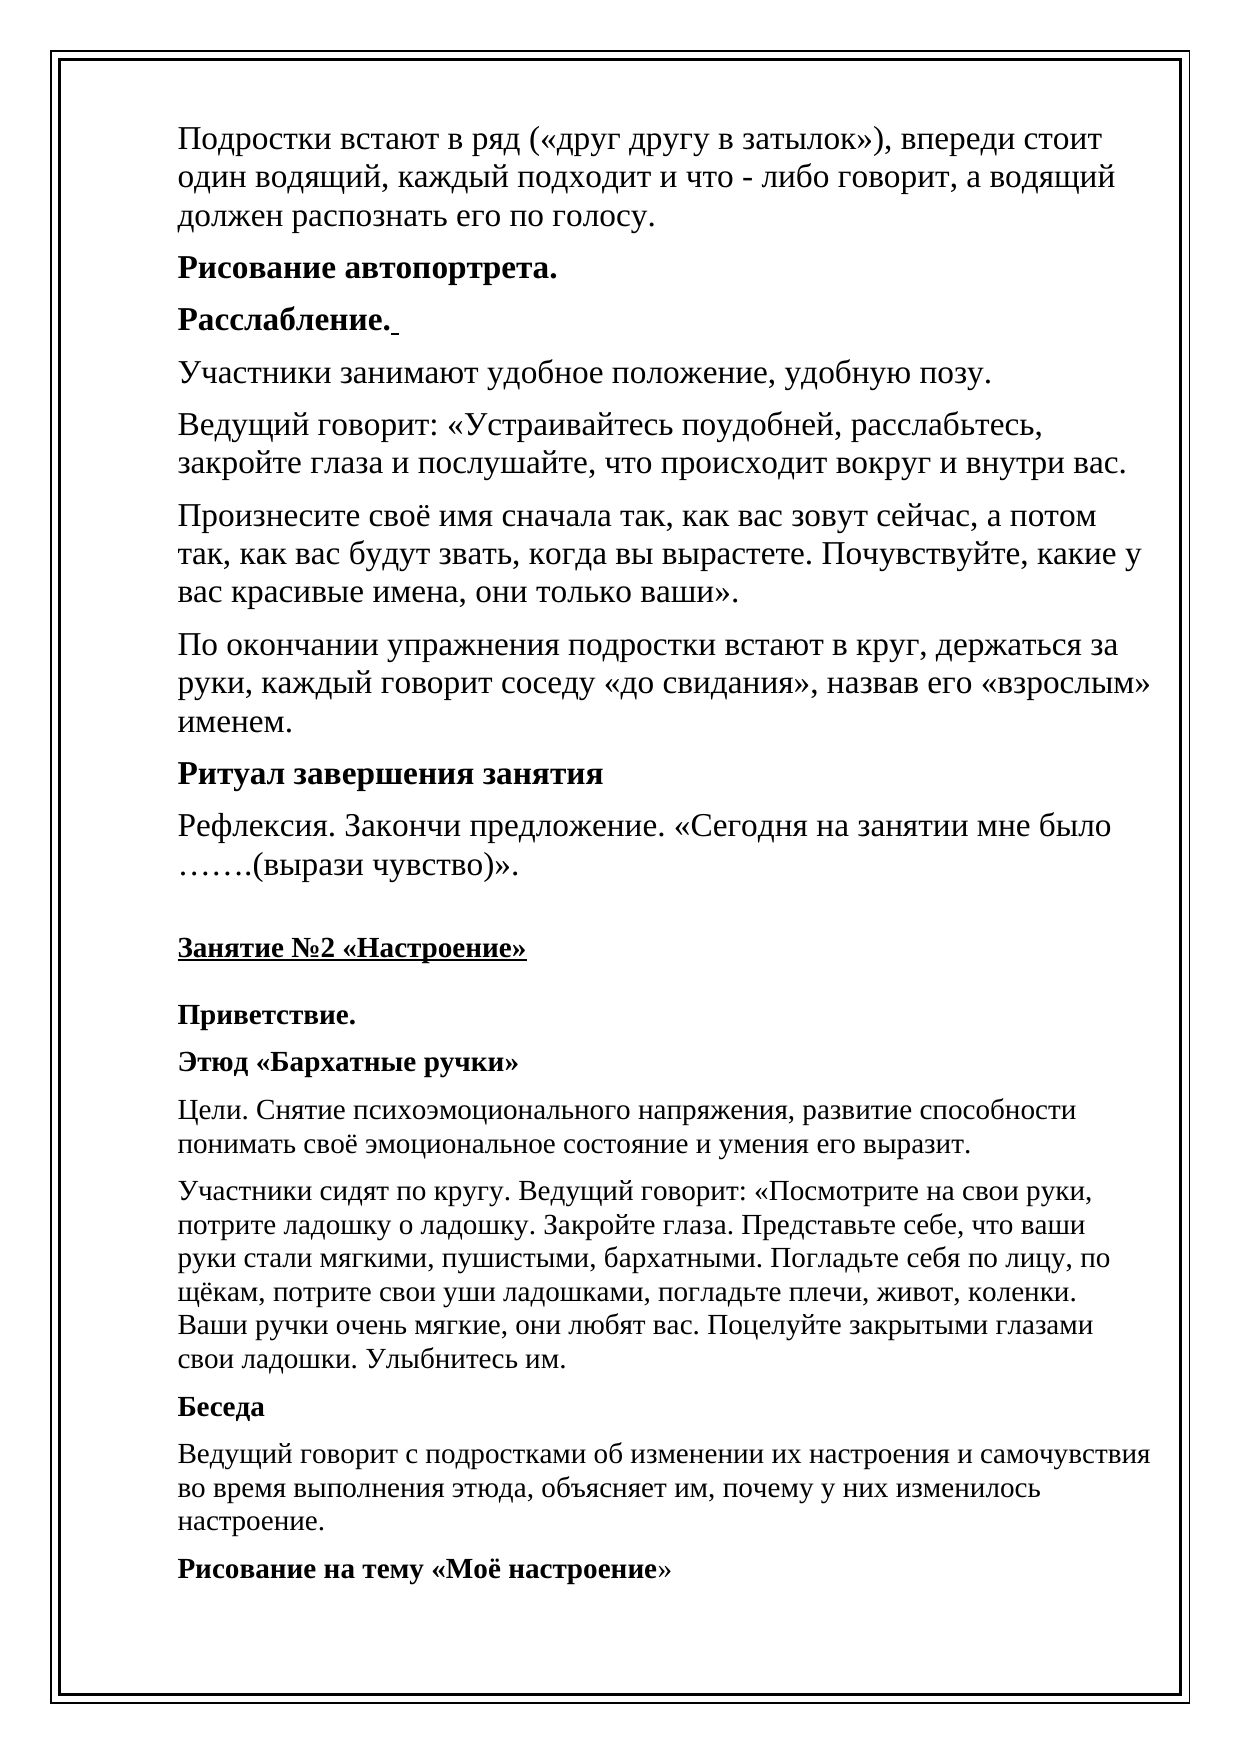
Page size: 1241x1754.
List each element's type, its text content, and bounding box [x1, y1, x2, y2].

text Участники сидят по кругу. Ведущий говорит: «Посмотрите на свои руки, потрите ладошку о ладошку. Закройте глаза. Представьте себе, что ваши руки стали мягкими, пушистыми, бархатными. Погладьте себя по лицу, по щёкам, потрите свои уши ладошками, погладьте плечи, живот, коленки. Ваши ручки очень мягкие, они любят вас. Поцелуйте закрытыми глазами свои ладошки. Улыбнитесь им. [177, 1173, 1152, 1374]
text Беседа [177, 1389, 1152, 1422]
text Цели. Снятие психоэмоционального напряжения, развитие способности понимать своё эмоциональное состояние и умения его выразит. [177, 1092, 1152, 1159]
text Рисование автопортрета. [177, 247, 1152, 286]
text Занятие №2 «Настроение» [177, 930, 1152, 963]
text Подростки встают в ряд («друг другу в затылок»), впереди стоит один водящий, каждый подходит и что - либо говорит, а водящий должен распознать его по голосу. [177, 118, 1152, 233]
text По окончании упражнения подростки встают в круг, держаться за руки, каждый говорит соседу «до свидания», назвав его «взрослым» именем. [177, 624, 1152, 739]
text Произнесите своё имя сначала так, как вас зовут сейчас, а потом так, как вас будут звать, когда вы вырастете. Почувствуйте, какие у вас красивые имена, они только ваши». [177, 495, 1152, 610]
text Рефлексия. Закончи предложение. «Сегодня на занятии мне было …….(вырази чувство)». [177, 806, 1152, 882]
text Ведущий говорит: «Устраивайтесь поудобней, расслабьтесь, закройте глаза и послушайте, что происходит вокруг и внутри вас. [177, 404, 1152, 481]
text Расслабление. [177, 299, 1152, 338]
text Ритуал завершения занятия [177, 753, 1152, 792]
text Рисование на тему «Моё настроение» [177, 1551, 1152, 1584]
text Приветствие. [177, 997, 1152, 1031]
text Этюд «Бархатные ручки» [177, 1044, 1152, 1078]
text Участники занимают удобное положение, удобную позу. [177, 352, 1152, 390]
text Ведущий говорит с подростками об изменении их настроения и самочувствия во время выполнения этюда, объясняет им, почему у них изменилось настроение. [177, 1436, 1152, 1537]
